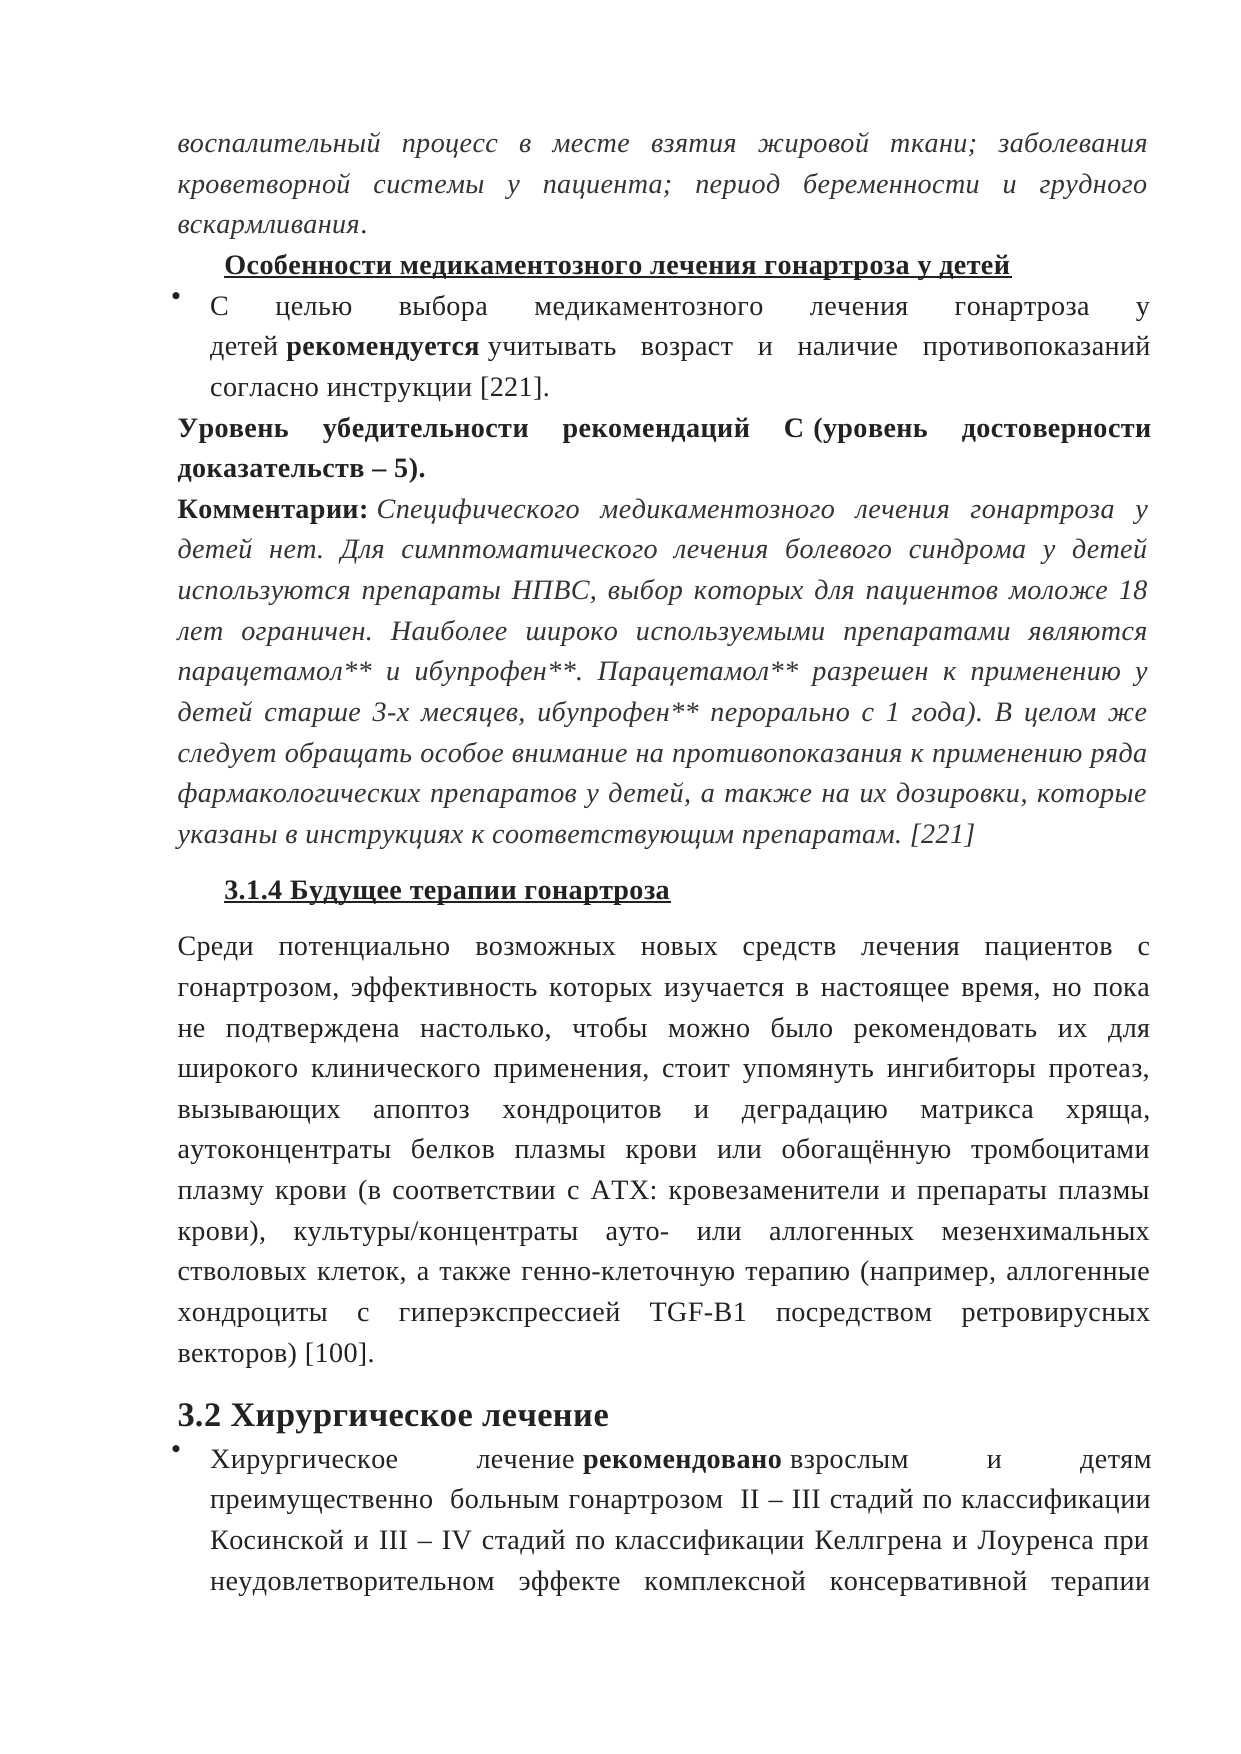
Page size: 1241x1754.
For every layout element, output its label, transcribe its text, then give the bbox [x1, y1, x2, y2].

text Особенности медикаментозного лечения гонартроза у детей [224, 240, 1105, 281]
text 3.2 Хирургическое лечение [177, 1393, 1152, 1434]
text Комментарии: Специфического медикаментозного лечения гонартроза у детей нет. Для симптоматического лечения болевого синдрома у детей используются препараты НПВС, выбор которых для пациентов моложе 18 лет ограничен. Наиболее широко используемыми препаратами являются парацетамол** и ибупрофен**. Парацетамол** разрешен к применению у детей старше 3-х месяцев, ибупрофен** перорально с 1 года). В целом же следует обращать особое внимание на противопоказания к применению ряда фармакологических препаратов у детей, а также на их дозировки, которые указаны в инструкциях к соответствующим препаратам. [221] [177, 484, 1152, 849]
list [172, 1434, 1152, 1596]
text Среди потенциально возможных новых средств лечения пациентов с гонартрозом, эффективность которых изучается в настоящее время, но пока не подтверждена настолько, чтобы можно было рекомендовать их для широкого клинического применения, стоит упомянуть ингибиторы протеаз, вызывающих апоптоз хондроцитов и деградацию матрикса хряща, аутоконцентраты белков плазмы крови или обогащённую тромбоцитами плазму крови (в соответствии с АТХ: кровезаменители и препараты плазмы крови), культуры/концентраты ауто- или аллогенных мезенхимальных стволовых клеток, а также генно-клеточную терапию (например, аллогенные хондроциты с гиперэкспрессией TGF-B1 посредством ретровирусных векторов) [100]. [177, 921, 1152, 1368]
list С целью выбора медикаментозного лечения гонартроза у детей рекомендуется учитывать возраст и наличие противопоказаний согласно инструкции [221]. [172, 281, 1152, 402]
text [177, 118, 1152, 240]
text Уровень убедительности рекомендаций C (уровень достоверности доказательств – 5). [177, 402, 1152, 484]
text 3.1.4 Будущее терапии гонартроза [224, 865, 1105, 906]
